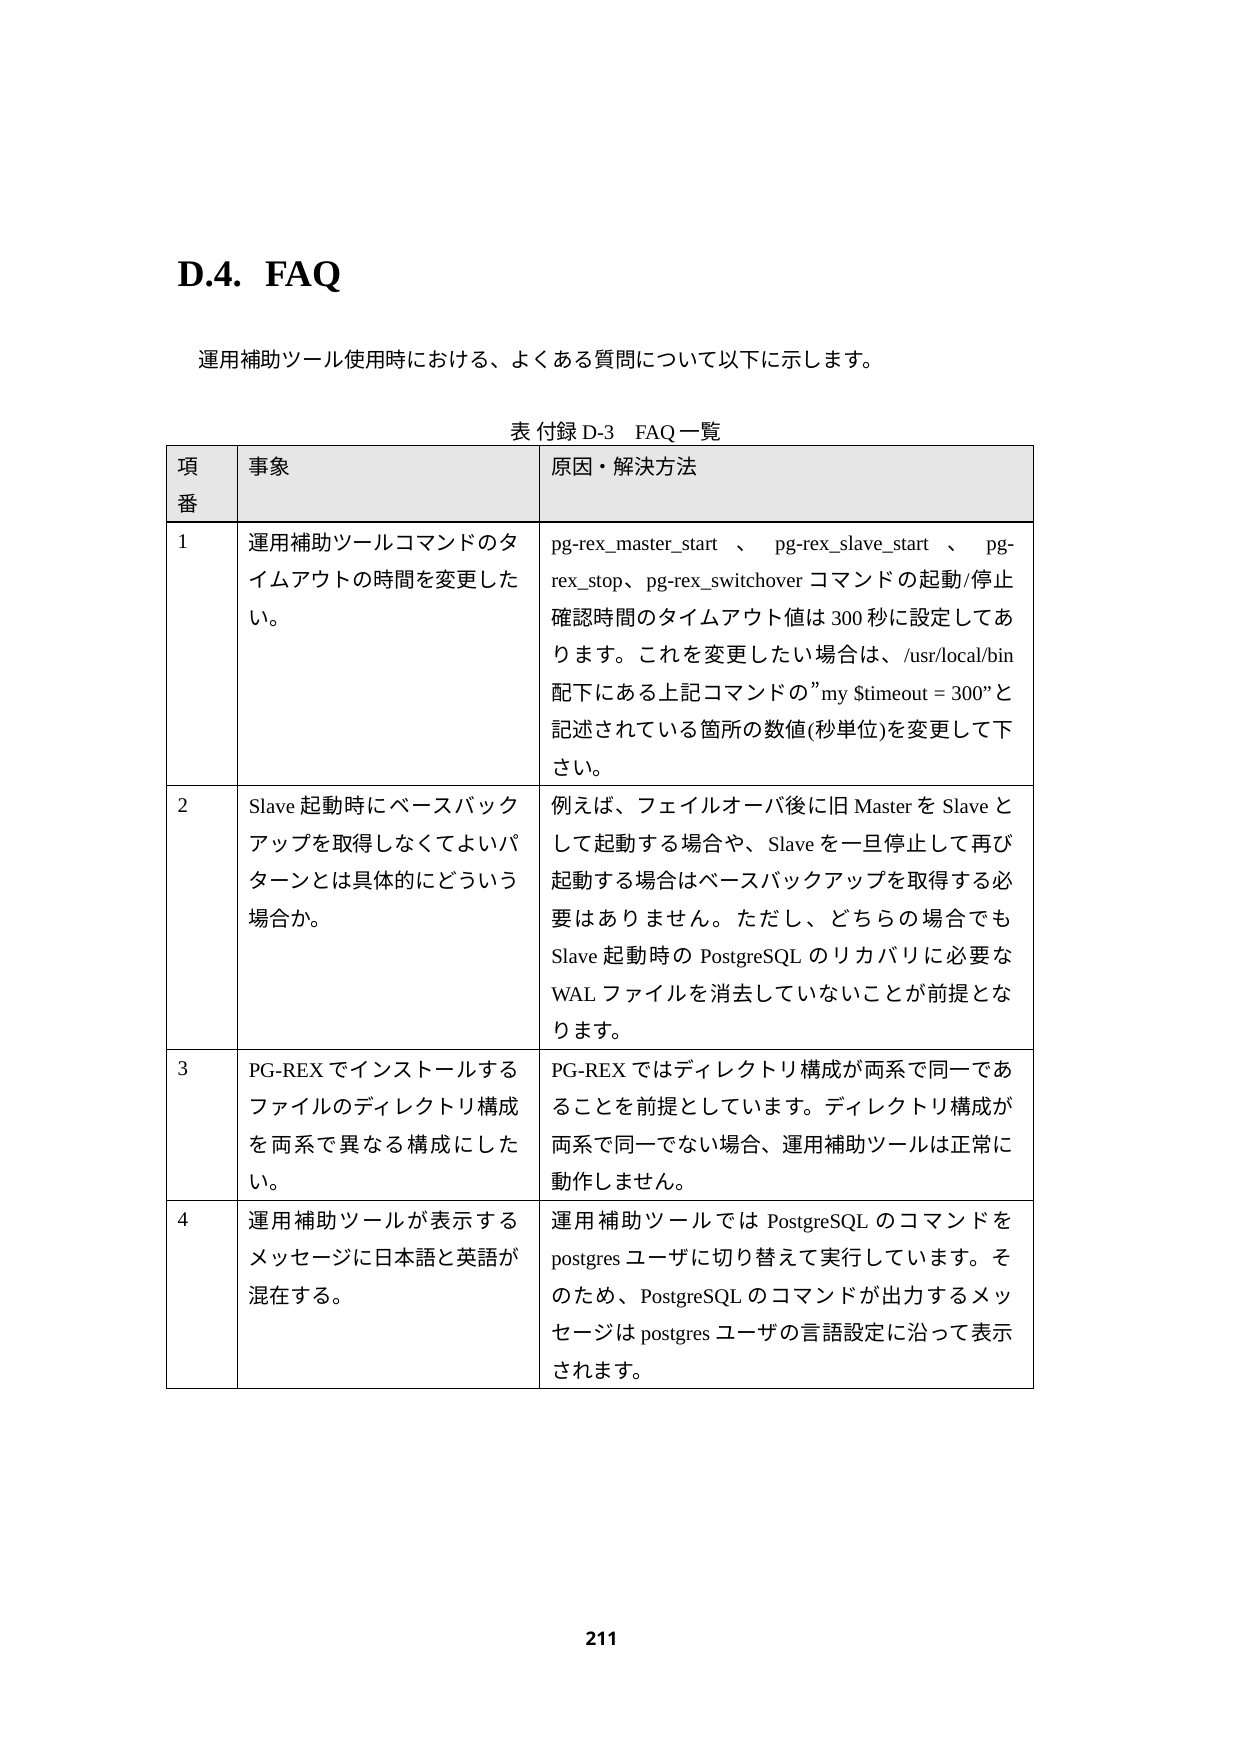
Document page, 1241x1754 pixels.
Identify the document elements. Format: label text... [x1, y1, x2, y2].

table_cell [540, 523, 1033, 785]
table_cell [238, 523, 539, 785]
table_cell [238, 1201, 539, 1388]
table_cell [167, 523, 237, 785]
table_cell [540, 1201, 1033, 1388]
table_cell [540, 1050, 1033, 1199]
text 運用補助ツール使用時における、よくある質問について以下に示します。 [177, 340, 1054, 378]
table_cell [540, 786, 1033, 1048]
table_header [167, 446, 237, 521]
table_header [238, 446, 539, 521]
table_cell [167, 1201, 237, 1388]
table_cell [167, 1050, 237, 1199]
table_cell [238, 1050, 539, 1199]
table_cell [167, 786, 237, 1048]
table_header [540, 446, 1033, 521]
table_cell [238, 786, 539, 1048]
text FAQ [177, 236, 1063, 311]
text 表 付録D-3 FAQ一覧 [177, 415, 1054, 445]
